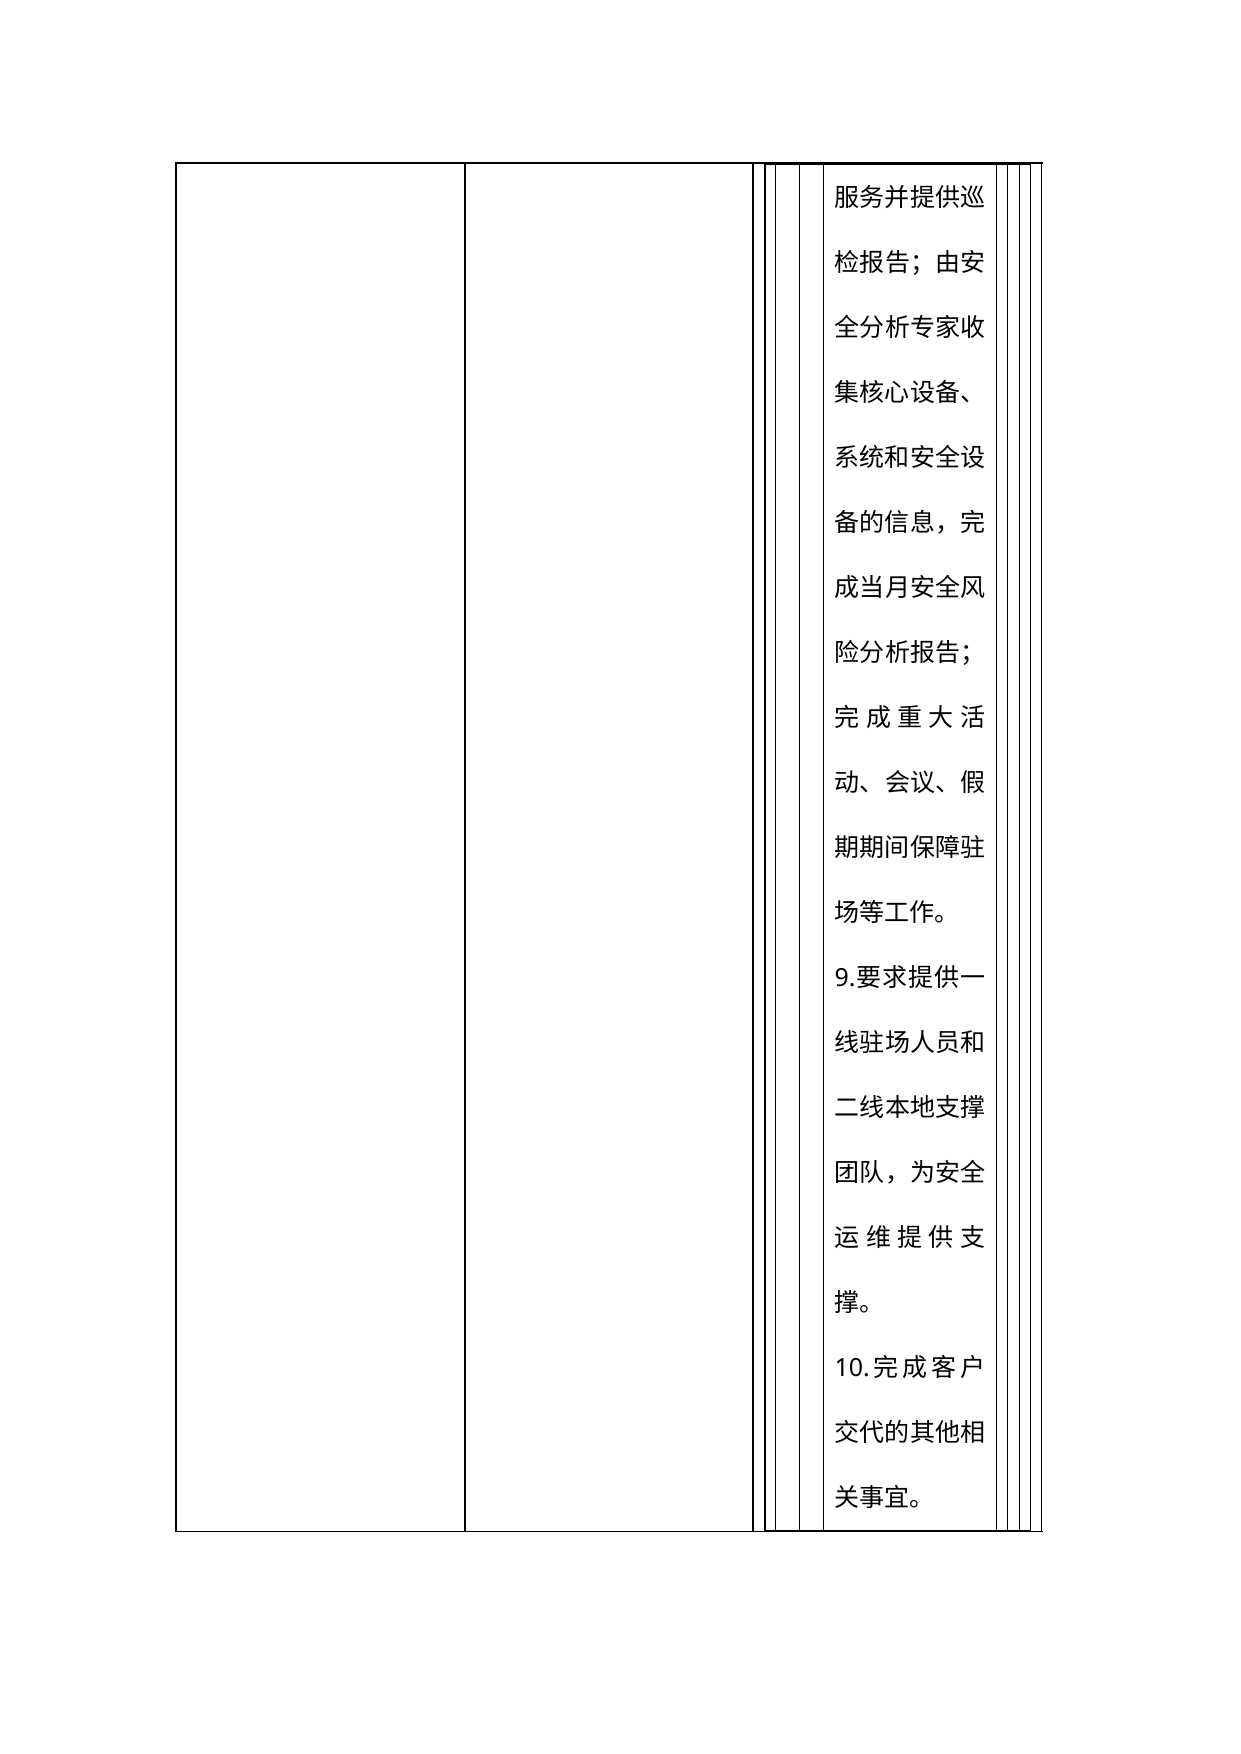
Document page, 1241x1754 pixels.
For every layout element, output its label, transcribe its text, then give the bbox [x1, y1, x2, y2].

table_cell [177, 164, 464, 1531]
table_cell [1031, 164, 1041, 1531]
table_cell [824, 165, 996, 1530]
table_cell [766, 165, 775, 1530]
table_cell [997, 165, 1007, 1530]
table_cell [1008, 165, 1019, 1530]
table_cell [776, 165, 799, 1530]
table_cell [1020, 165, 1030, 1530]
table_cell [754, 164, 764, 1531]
table_cell 1 [466, 164, 752, 1531]
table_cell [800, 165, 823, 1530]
